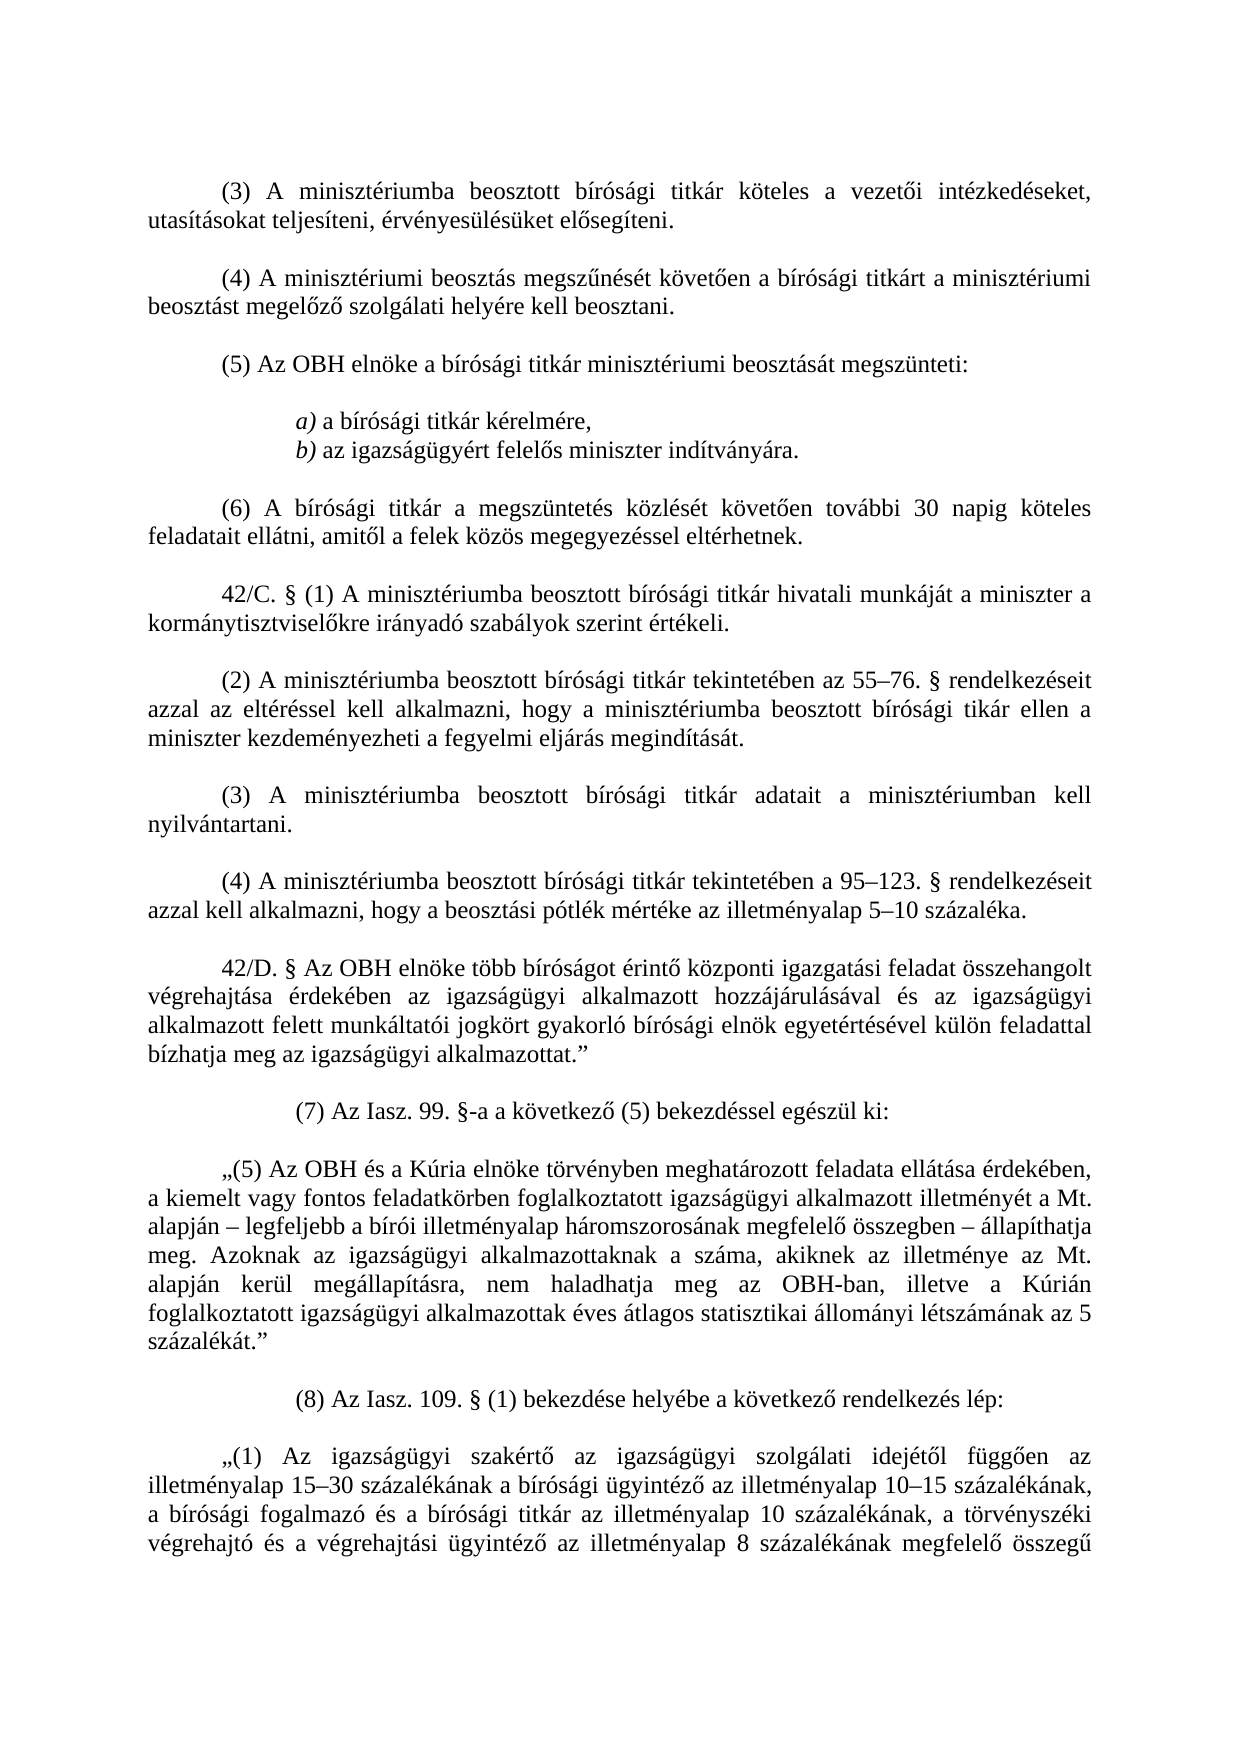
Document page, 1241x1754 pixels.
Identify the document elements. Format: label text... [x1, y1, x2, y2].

text a) a bírósági titkár kérelmére, [148, 406, 1093, 435]
text (3) A minisztériumba beosztott bírósági titkár adatait a minisztériumban kell nyilvántartani. [148, 780, 1093, 838]
text (2) A minisztériumba beosztott bírósági titkár tekintetében az 55–76. § rendelkezéseit azzal az eltéréssel kell alkalmazni, hogy a minisztériumba beosztott bírósági tikár ellen a miniszter kezdeményezheti a fegyelmi eljárás megindítását. [148, 665, 1093, 751]
text b) az igazságügyért felelős miniszter indítványára. [148, 435, 1093, 464]
text (7) Az Iasz. 99. §-a a következő (5) bekezdéssel egészül ki: [148, 1096, 1093, 1125]
text (3) A minisztériumba beosztott bírósági titkár köteles a vezetői intézkedéseket, utasításokat teljesíteni, érvényesülésüket elősegíteni. [148, 176, 1093, 234]
text (4) A minisztériumi beosztás megszűnését követően a bírósági titkárt a minisztériumi beosztást megelőző szolgálati helyére kell beosztani. [148, 263, 1093, 320]
text (5) Az OBH elnöke a bírósági titkár minisztériumi beosztását megszünteti: [148, 349, 1093, 378]
text (8) Az Iasz. 109. § (1) bekezdése helyébe a következő rendelkezés lép: [148, 1384, 1093, 1413]
text (4) A minisztériumba beosztott bírósági titkár tekintetében a 95–123. § rendelkezéseit azzal kell alkalmazni, hogy a beosztási pótlék mértéke az illetményalap 5–10 százaléka. [148, 866, 1093, 924]
text (6) A bírósági titkár a megszüntetés közlését követően további 30 napig köteles feladatait ellátni, amitől a felek közös megegyezéssel eltérhetnek. [148, 493, 1093, 550]
text „(5) Az OBH és a Kúria elnöke törvényben meghatározott feladata ellátása érdekében, a kiemelt vagy fontos feladatkörben foglalkoztatott igazságügyi alkalmazott illetményét a Mt. alapján – legfeljebb a bírói illetményalap háromszorosának megfelelő összegben – állapíthatja meg. Azoknak az igazságügyi alkalmazottaknak a száma, akiknek az illetménye az Mt. alapján kerül megállapításra, nem haladhatja meg az OBH-ban, illetve a Kúrián foglalkoztatott igazságügyi alkalmazottak éves átlagos statisztikai állományi létszámának az 5 százalékát.” [148, 1154, 1093, 1355]
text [148, 1441, 1093, 1556]
text 42/D. § Az OBH elnöke több bíróságot érintő központi igazgatási feladat összehangolt végrehajtása érdekében az igazságügyi alkalmazott hozzájárulásával és az igazságügyi alkalmazott felett munkáltatói jogkört gyakorló bírósági elnök egyetértésével külön feladattal bízhatja meg az igazságügyi alkalmazottat.” [148, 953, 1093, 1068]
text 42/C. § (1) A minisztériumba beosztott bírósági titkár hivatali munkáját a miniszter a kormánytisztviselőkre irányadó szabályok szerint értékeli. [148, 579, 1093, 636]
